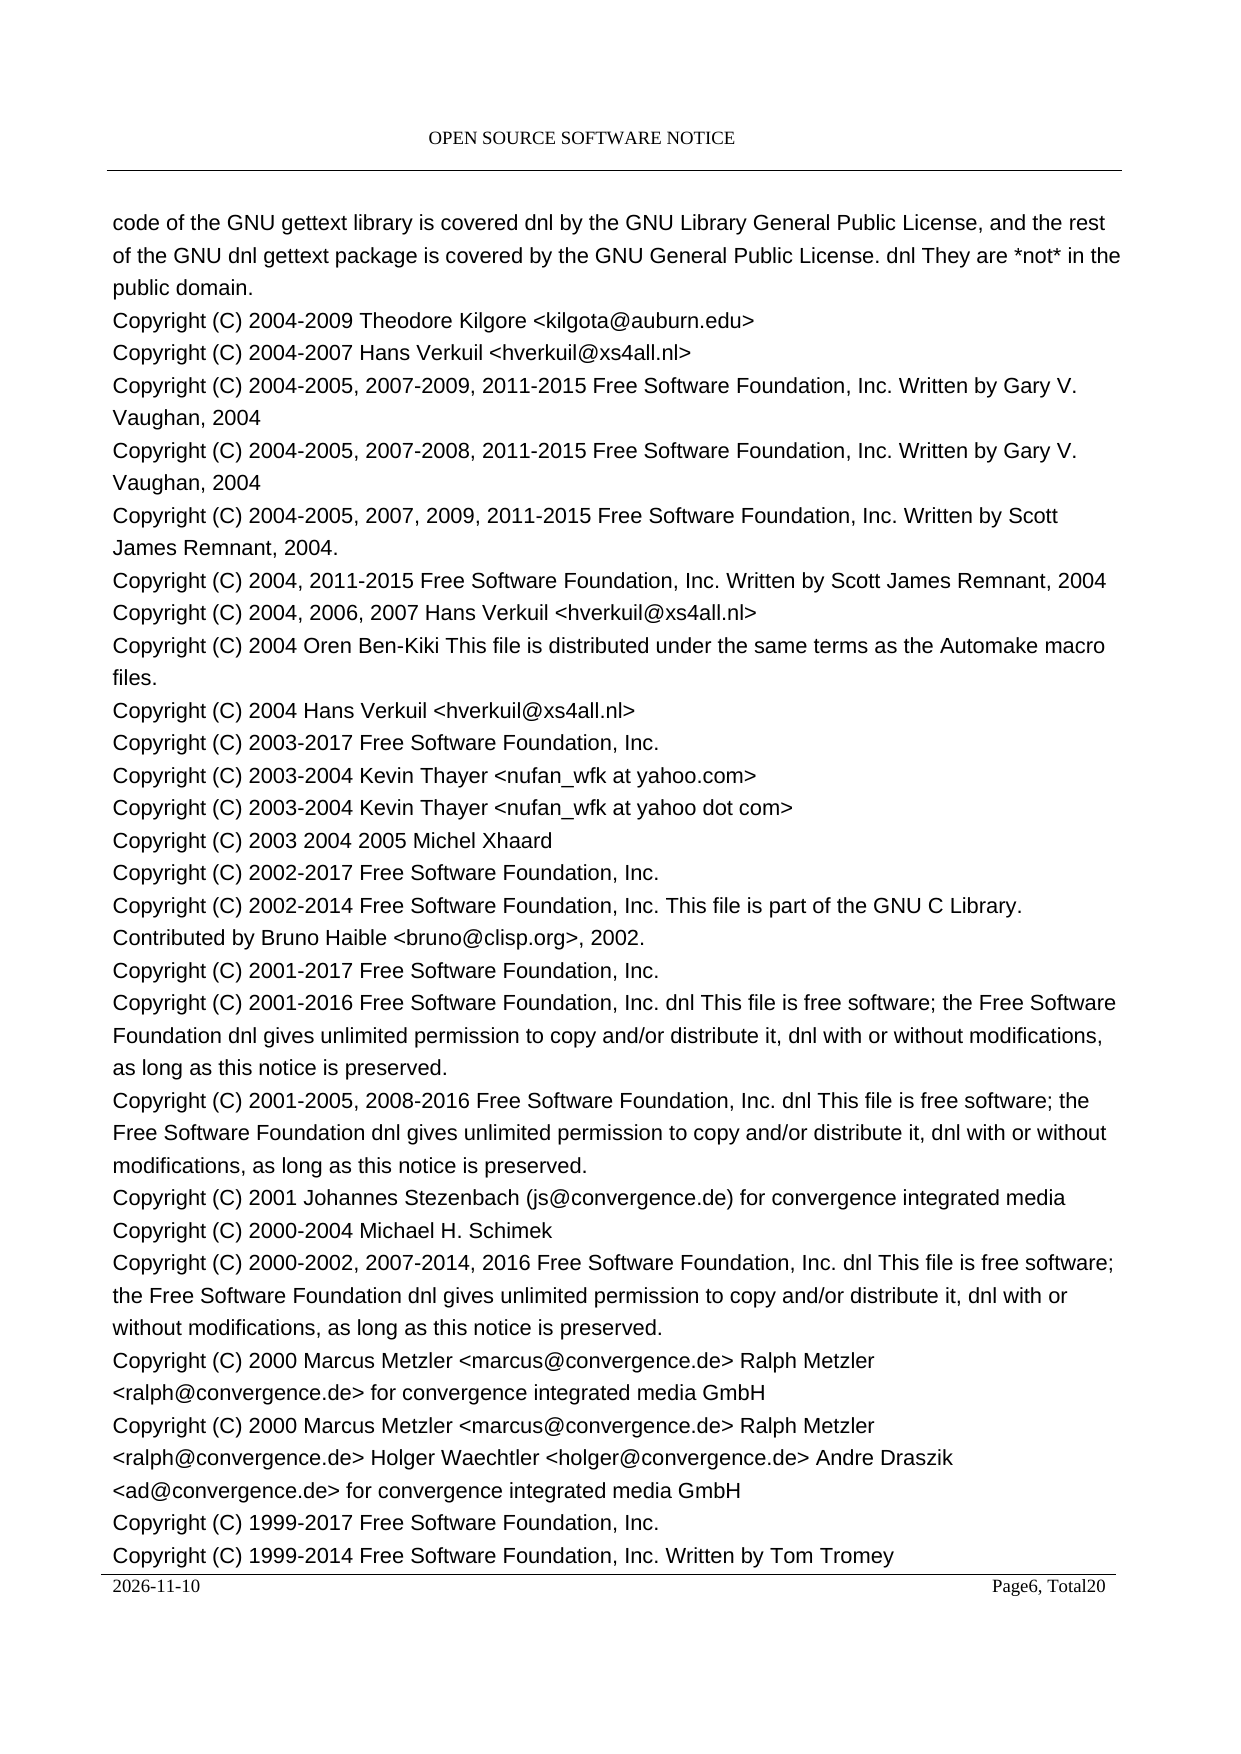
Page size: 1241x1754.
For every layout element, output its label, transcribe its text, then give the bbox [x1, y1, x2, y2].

text Copyright (C) 2004 Oren Ben-Kiki This file is distributed under the same terms as the Automake macro files. [112, 629, 1128, 694]
text Copyright (C) 2002-2014 Free Software Foundation, Inc. This file is part of the GNU C Library. Contributed by Bruno Haible <bruno@clisp.org>, 2002. [112, 889, 1128, 954]
text Copyright (C) 2004-2005, 2007-2008, 2011-2015 Free Software Foundation, Inc. Written by Gary V. Vaughan, 2004 [112, 434, 1128, 499]
text Copyright (C) 2000 Marcus Metzler <marcus@convergence.de> Ralph Metzler <ralph@convergence.de> Holger Waechtler <holger@convergence.de> Andre Draszik <ad@convergence.de> for convergence integrated media GmbH [112, 1409, 1128, 1506]
text Copyright (C) 2000-2004 Michael H. Schimek [112, 1214, 1128, 1246]
text Copyright (C) 2004-2007 Hans Verkuil <hverkuil@xs4all.nl> [112, 336, 1128, 369]
text Copyright (C) 2000 Marcus Metzler <marcus@convergence.de> Ralph Metzler <ralph@convergence.de> for convergence integrated media GmbH [112, 1344, 1128, 1409]
text Copyright (C) 2004, 2006, 2007 Hans Verkuil <hverkuil@xs4all.nl> [112, 596, 1128, 629]
text Copyright (C) 2002-2017 Free Software Foundation, Inc. [112, 856, 1128, 889]
text Copyright (C) 2003-2004 Kevin Thayer <nufan_wfk at yahoo dot com> [112, 791, 1128, 824]
text Copyright (C) 2004-2009 Theodore Kilgore <kilgota@auburn.edu> [112, 304, 1128, 336]
text Copyright (C) 2003-2017 Free Software Foundation, Inc. [112, 726, 1128, 759]
text Copyright (C) 2003 2004 2005 Michel Xhaard [112, 824, 1128, 856]
text Copyright (C) 2001-2005, 2008-2016 Free Software Foundation, Inc. dnl This file is free software; the Free Software Foundation dnl gives unlimited permission to copy and/or distribute it, dnl with or without modifications, as long as this notice is preserved. [112, 1084, 1128, 1181]
text Copyright (C) 2001 Johannes Stezenbach (js@convergence.de) for convergence integrated media [112, 1181, 1128, 1214]
text Copyright (C) 2004-2005, 2007, 2009, 2011-2015 Free Software Foundation, Inc. Written by Scott James Remnant, 2004. [112, 499, 1128, 564]
text Copyright (C) 2001-2016 Free Software Foundation, Inc. dnl This file is free software; the Free Software Foundation dnl gives unlimited permission to copy and/or distribute it, dnl with or without modifications, as long as this notice is preserved. [112, 986, 1128, 1084]
text Copyright (C) 2000-2002, 2007-2014, 2016 Free Software Foundation, Inc. dnl This file is free software; the Free Software Foundation dnl gives unlimited permission to copy and/or distribute it, dnl with or without modifications, as long as this notice is preserved. [112, 1246, 1128, 1344]
text Copyright (C) 2004-2005, 2007-2009, 2011-2015 Free Software Foundation, Inc. Written by Gary V. Vaughan, 2004 [112, 369, 1128, 434]
text Copyright (C) 2001-2017 Free Software Foundation, Inc. [112, 954, 1128, 986]
text Copyright (C) 2004 Hans Verkuil <hverkuil@xs4all.nl> [112, 694, 1128, 726]
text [112, 206, 1128, 304]
text Copyright (C) 2004, 2011-2015 Free Software Foundation, Inc. Written by Scott James Remnant, 2004 [112, 564, 1128, 596]
text Copyright (C) 2003-2004 Kevin Thayer <nufan_wfk at yahoo.com> [112, 759, 1128, 791]
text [112, 1539, 1128, 1571]
text Copyright (C) 1999-2017 Free Software Foundation, Inc. [112, 1506, 1128, 1539]
